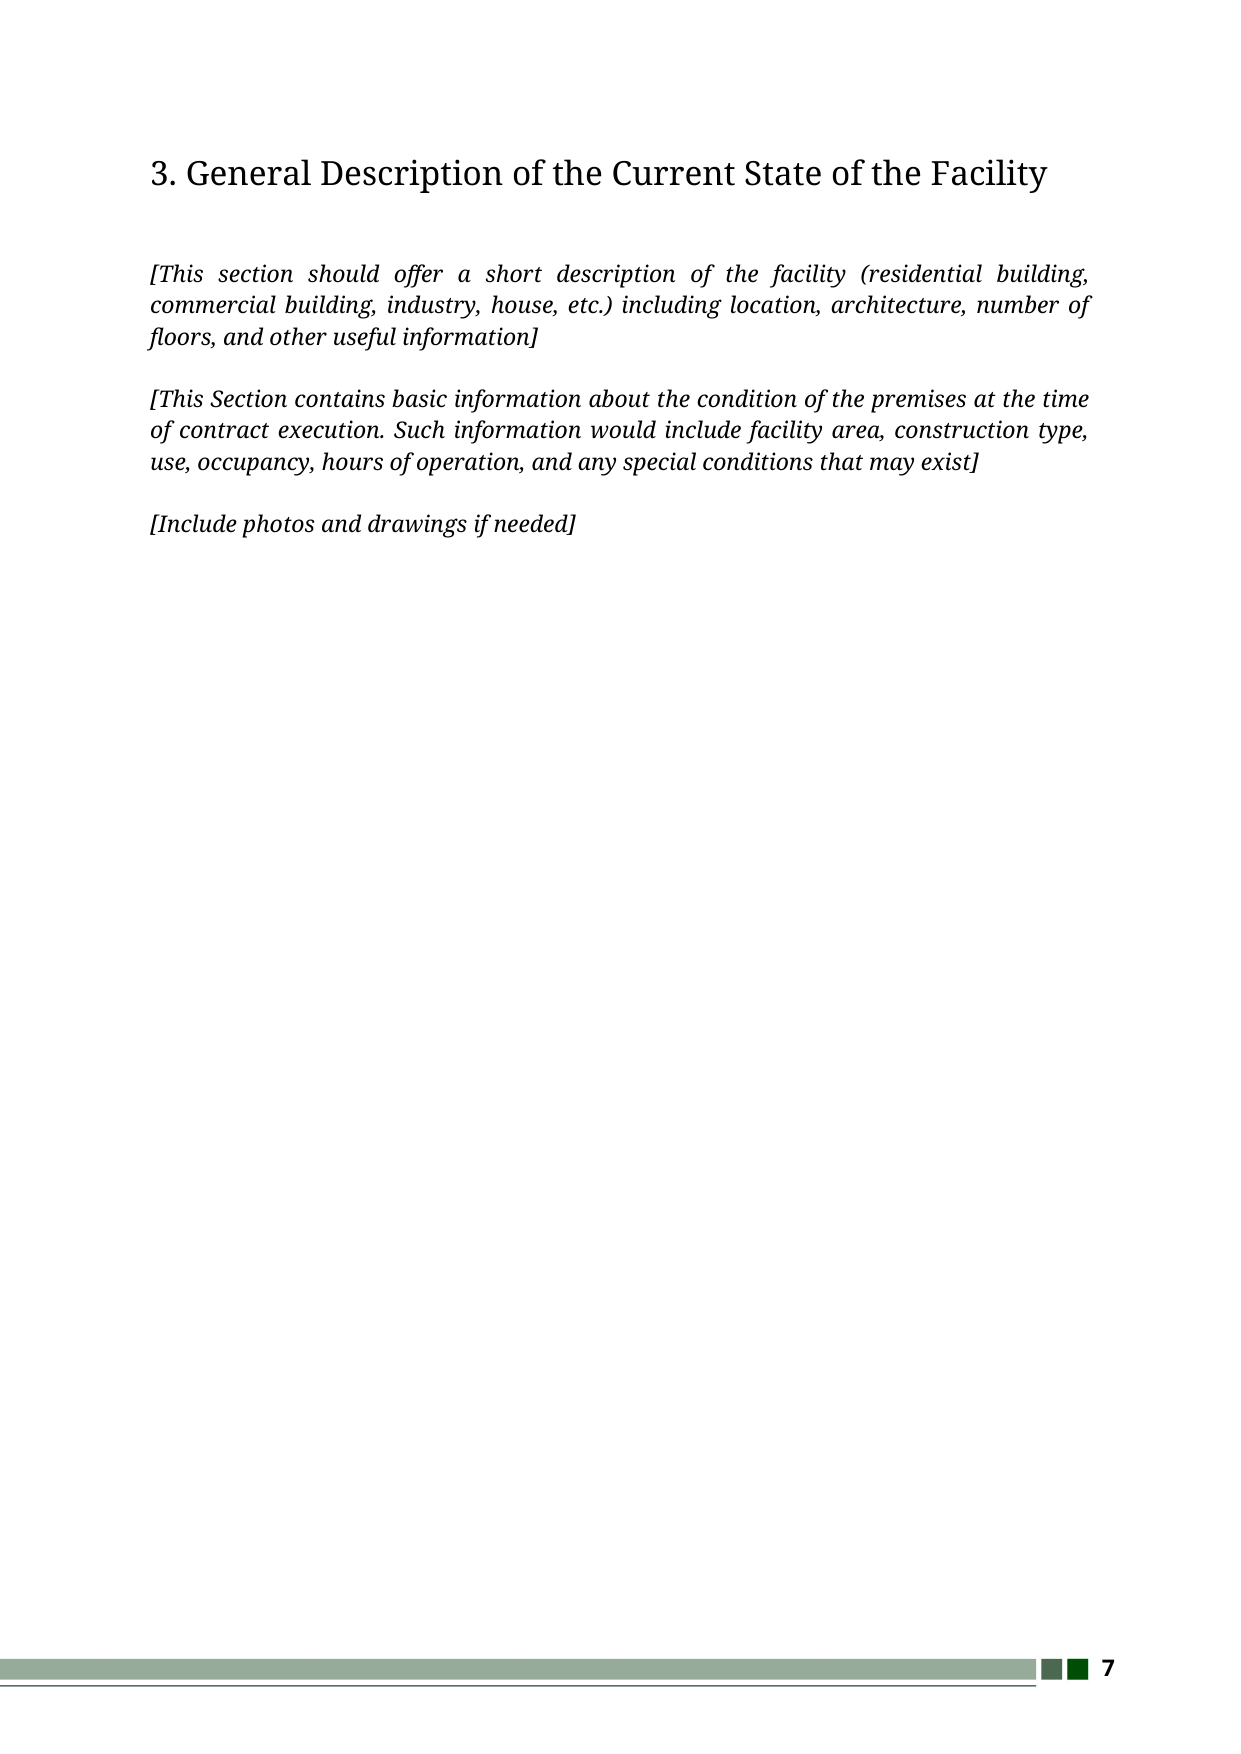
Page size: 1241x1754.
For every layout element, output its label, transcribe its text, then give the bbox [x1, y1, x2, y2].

text [This Section contains basic information about the condition of the premises at the time of contract execution. Such information would include facility area, construction type, use, occupancy, hours of operation, and any special conditions that may exist] [150, 383, 1090, 477]
text [Include photos and drawings if needed] [150, 508, 1090, 539]
text [This section should offer a short description of the facility (residential building, commercial building, industry, house, etc.) including location, architecture, number of floors, and other useful information] [150, 258, 1090, 352]
picture [0, 1603, 1234, 1754]
text 3. General Description of the Current State of the Facility [150, 150, 1090, 195]
